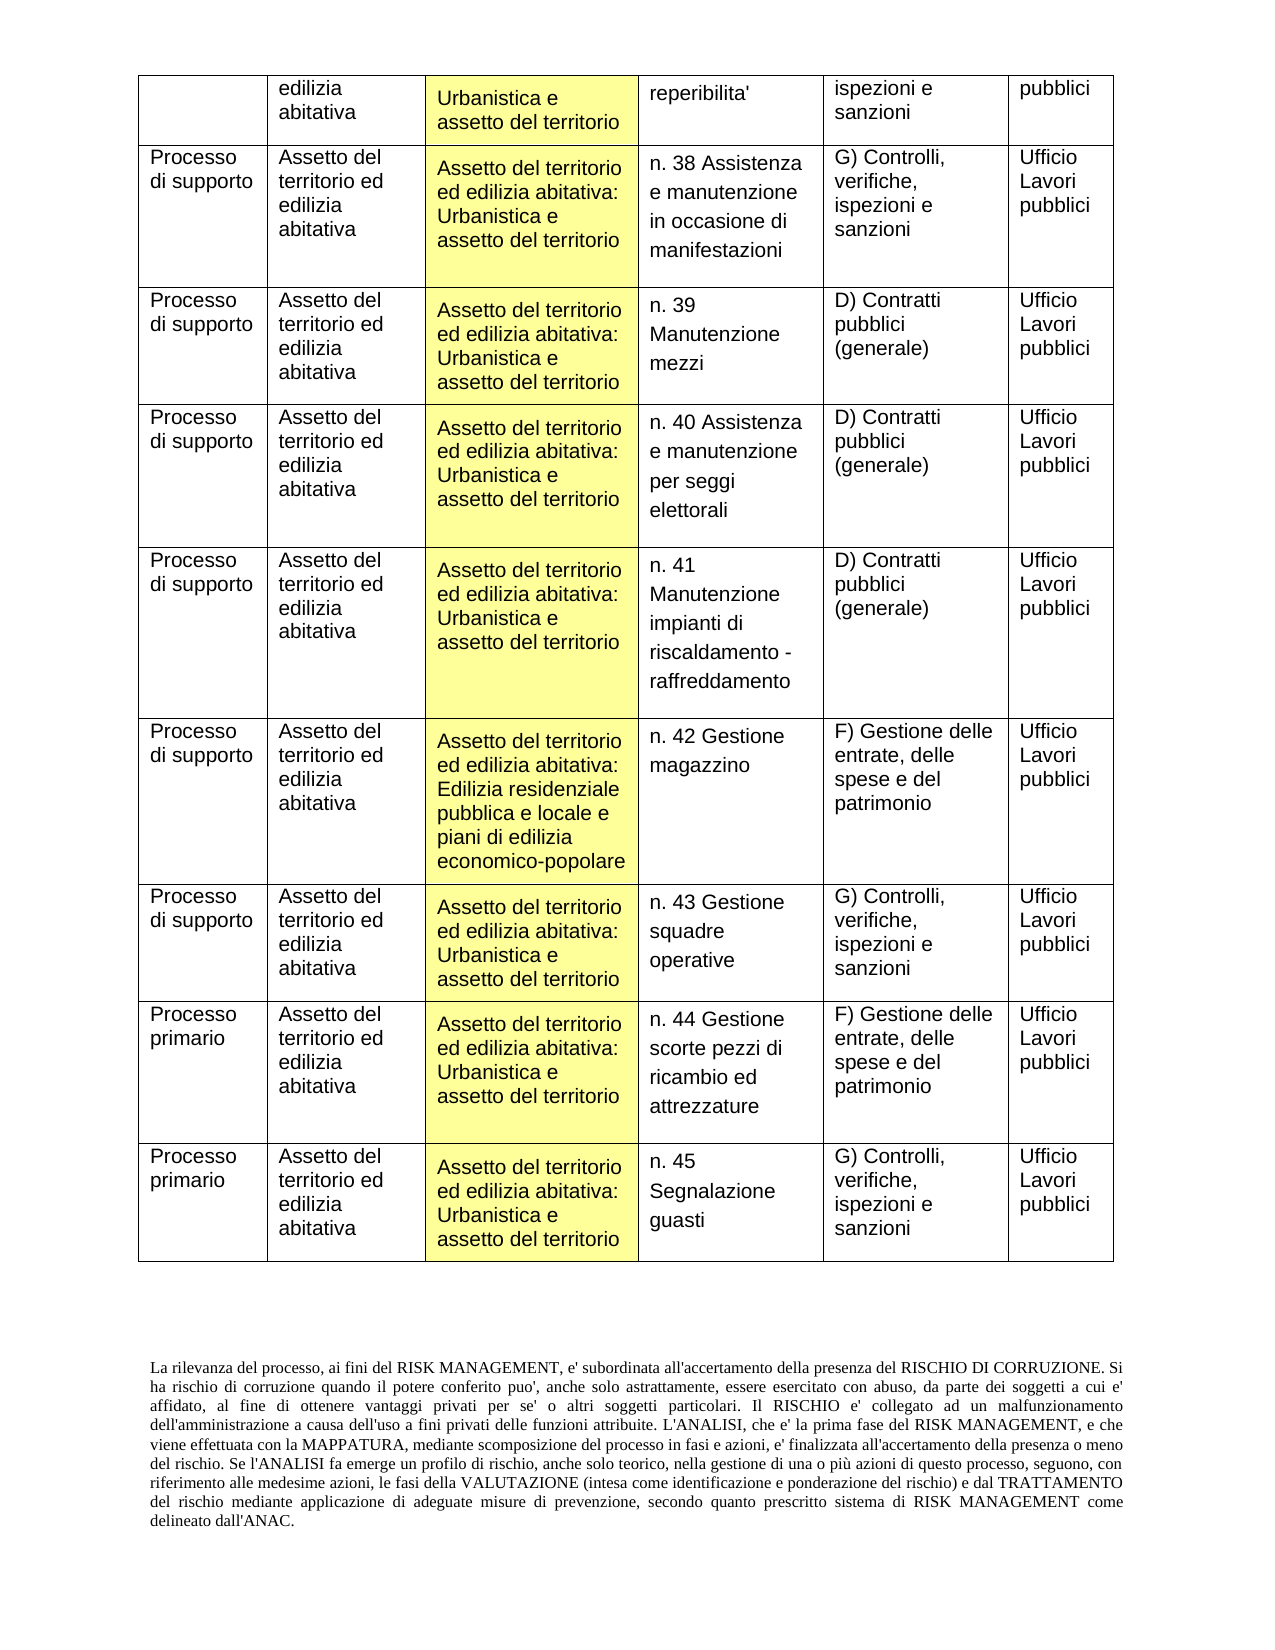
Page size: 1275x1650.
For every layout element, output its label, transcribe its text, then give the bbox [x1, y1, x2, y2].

table_cell Processo primario [139, 1002, 267, 1143]
table_cell Assetto del territorio ed edilizia abitativa [268, 548, 425, 718]
table_cell Assetto del territorio ed edilizia abitativa: Urbanistica e assetto del territorio [426, 146, 638, 287]
table_cell Processo di supporto [139, 548, 267, 718]
table_cell n. 43 Gestione squadre operative [639, 885, 823, 1001]
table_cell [1009, 76, 1113, 144]
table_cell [426, 76, 638, 144]
text La rilevanza del processo, ai fini del RISK MANAGEMENT, e' subordinata all'accertamento della presenza del RISCHIO DI CORRUZIONE. Si ha rischio di corruzione quando il potere conferito puo', anche solo astrattamente, essere esercitato con abuso, da parte dei soggetti a cui e' affidato, al fine di ottenere vantaggi privati per se' o altri soggetti particolari. Il RISCHIO e' collegato ad un malfunzionamento dell'amministrazione a causa dell'uso a fini privati delle funzioni attribuite. L'ANALISI, che e' la prima fase del RISK MANAGEMENT, e che viene effettuata con la MAPPATURA, mediante scomposizione del processo in fasi e azioni, e' finalizzata all'accertamento della presenza o meno del rischio. Se l'ANALISI fa emerge un profilo di rischio, anche solo teorico, nella gestione di una o più azioni di questo processo, seguono, con riferimento alle medesime azioni, le fasi della VALUTAZIONE (intesa come identificazione e ponderazione del rischio) e dal TRATTAMENTO del rischio mediante applicazione di adeguate misure di prevenzione, secondo quanto prescritto sistema di RISK MANAGEMENT come delineato dall'ANAC. [150, 1358, 1125, 1530]
table_cell Ufficio Lavori pubblici [1009, 885, 1113, 1001]
table_cell n. 44 Gestione scorte pezzi di ricambio ed attrezzature [639, 1002, 823, 1143]
table_cell Assetto del territorio ed edilizia abitativa: Urbanistica e assetto del territorio [426, 1144, 638, 1261]
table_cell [639, 76, 823, 144]
table_cell Assetto del territorio ed edilizia abitativa: Urbanistica e assetto del territorio [426, 885, 638, 1001]
table_cell Assetto del territorio ed edilizia abitativa [268, 719, 425, 883]
table_cell G) Controlli, verifiche, ispezioni e sanzioni [824, 1144, 1008, 1261]
table_cell Assetto del territorio ed edilizia abitativa [268, 885, 425, 1001]
table_cell n. 41 Manutenzione impianti di riscaldamento - raffreddamento [639, 548, 823, 718]
table_cell Assetto del territorio ed edilizia abitativa: Urbanistica e assetto del territorio [426, 288, 638, 404]
table_cell D) Contratti pubblici (generale) [824, 288, 1008, 404]
table_cell Processo di supporto [139, 288, 267, 404]
table_cell Processo di supporto [139, 719, 267, 883]
table_cell Assetto del territorio ed edilizia abitativa [268, 1144, 425, 1261]
table_cell F) Gestione delle entrate, delle spese e del patrimonio [824, 719, 1008, 883]
table_cell Ufficio Lavori pubblici [1009, 288, 1113, 404]
table_cell Processo di supporto [139, 405, 267, 547]
table_cell n. 39 Manutenzione mezzi [639, 288, 823, 404]
table_cell Assetto del territorio ed edilizia abitativa [268, 146, 425, 287]
table_cell Ufficio Lavori pubblici [1009, 1144, 1113, 1261]
table_cell Assetto del territorio ed edilizia abitativa: Urbanistica e assetto del territorio [426, 1002, 638, 1143]
table_cell D) Contratti pubblici (generale) [824, 548, 1008, 718]
table_cell n. 42 Gestione magazzino [639, 719, 823, 883]
table_cell Ufficio Lavori pubblici [1009, 548, 1113, 718]
table_cell n. 45 Segnalazione guasti [639, 1144, 823, 1261]
table_cell Processo di supporto [139, 146, 267, 287]
table_cell Assetto del territorio ed edilizia abitativa [268, 405, 425, 547]
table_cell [139, 76, 267, 144]
table_cell G) Controlli, verifiche, ispezioni e sanzioni [824, 885, 1008, 1001]
table_cell Processo primario [139, 1144, 267, 1261]
table_cell Ufficio Lavori pubblici [1009, 719, 1113, 883]
table_cell F) Gestione delle entrate, delle spese e del patrimonio [824, 1002, 1008, 1143]
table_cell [824, 76, 1008, 144]
table_cell Ufficio Lavori pubblici [1009, 1002, 1113, 1143]
table_cell n. 38 Assistenza e manutenzione in occasione di manifestazioni [639, 146, 823, 287]
table_cell G) Controlli, verifiche, ispezioni e sanzioni [824, 146, 1008, 287]
table_cell Assetto del territorio ed edilizia abitativa [268, 1002, 425, 1143]
table_cell Ufficio Lavori pubblici [1009, 405, 1113, 547]
table_cell Processo di supporto [139, 885, 267, 1001]
table_cell Assetto del territorio ed edilizia abitativa: Urbanistica e assetto del territorio [426, 405, 638, 547]
table_cell Assetto del territorio ed edilizia abitativa [268, 288, 425, 404]
table_cell Assetto del territorio ed edilizia abitativa: Urbanistica e assetto del territorio [426, 548, 638, 718]
table_cell Ufficio Lavori pubblici [1009, 146, 1113, 287]
table_cell n. 40 Assistenza e manutenzione per seggi elettorali [639, 405, 823, 547]
table_cell D) Contratti pubblici (generale) [824, 405, 1008, 547]
table_cell Assetto del territorio ed edilizia abitativa: Edilizia residenziale pubblica e locale e piani di edilizia economico-popolare [426, 719, 638, 883]
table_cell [268, 76, 425, 144]
